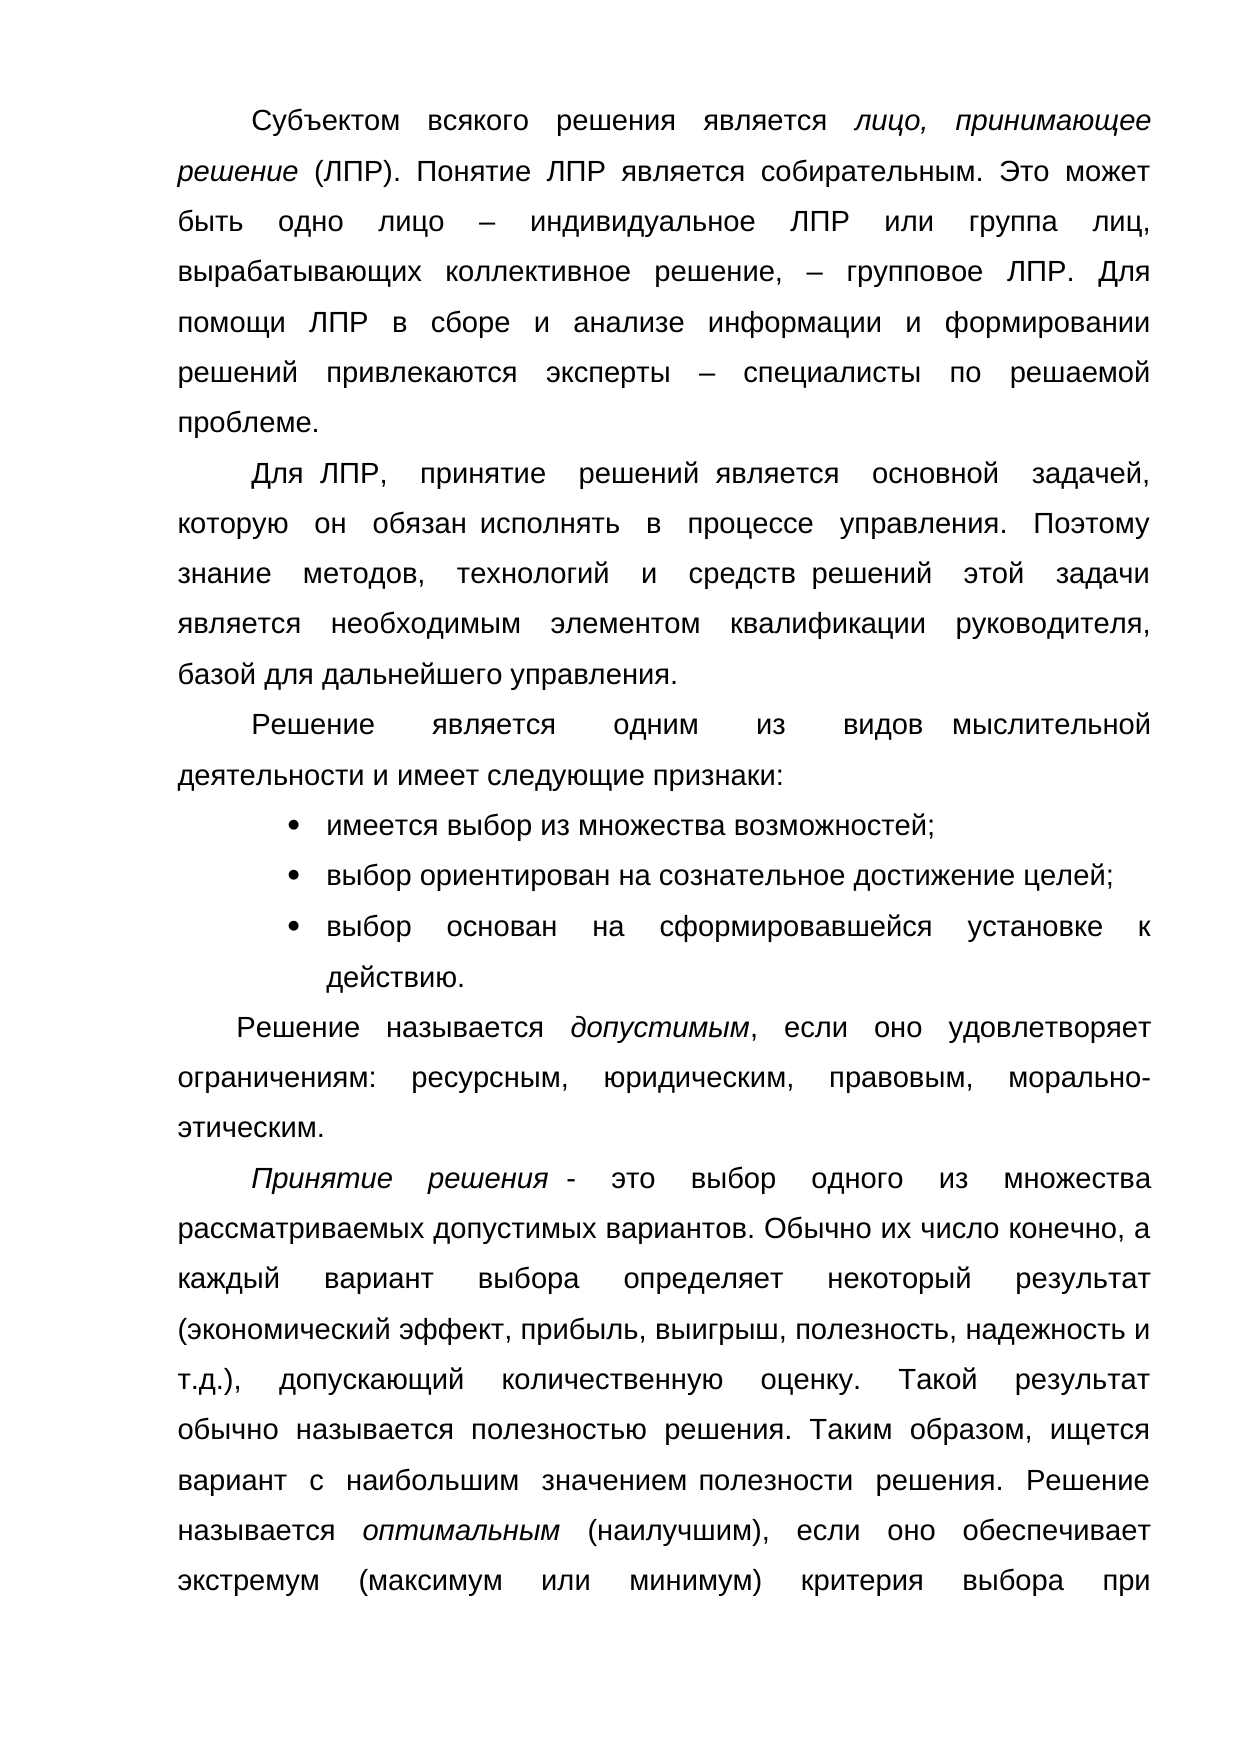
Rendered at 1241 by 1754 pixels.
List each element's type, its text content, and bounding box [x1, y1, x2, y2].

text Субъектом всякого решения является лицо, принимающее решение (ЛПР). Понятие ЛПР является собирательным. Это может быть одно лицо – индивидуальное ЛПР или группа лиц, вырабатывающих коллективное решение, – групповое ЛПР. Для помощи ЛПР в сборе и анализе информации и формировании решений привлекаются эксперты – специалисты по решаемой проблеме. [177, 103, 1152, 439]
text Для ЛПР, принятие решений является основной задачей, которую он обязан исполнять в процессе управления. Поэтому знание методов, технологий и средств решений этой задачи является необходимым элементом квалификации руководителя, базой для дальнейшего управления. [177, 456, 1152, 690]
list выбор основан на сформировавшейся установке к действию. [288, 909, 1152, 993]
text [177, 1161, 1152, 1597]
list Решение называется допустимым, если оно удовлетворяет ограничениям: ресурсным, юридическим, правовым, морально-этическим. [177, 1010, 1152, 1144]
text Решение является одним из видов мыслительной деятельности и имеет следующие признаки: [177, 707, 1152, 791]
list выбор ориентирован на сознательное достижение целей; [288, 858, 1152, 892]
list имеется выбор из множества возможностей; [288, 808, 1152, 842]
